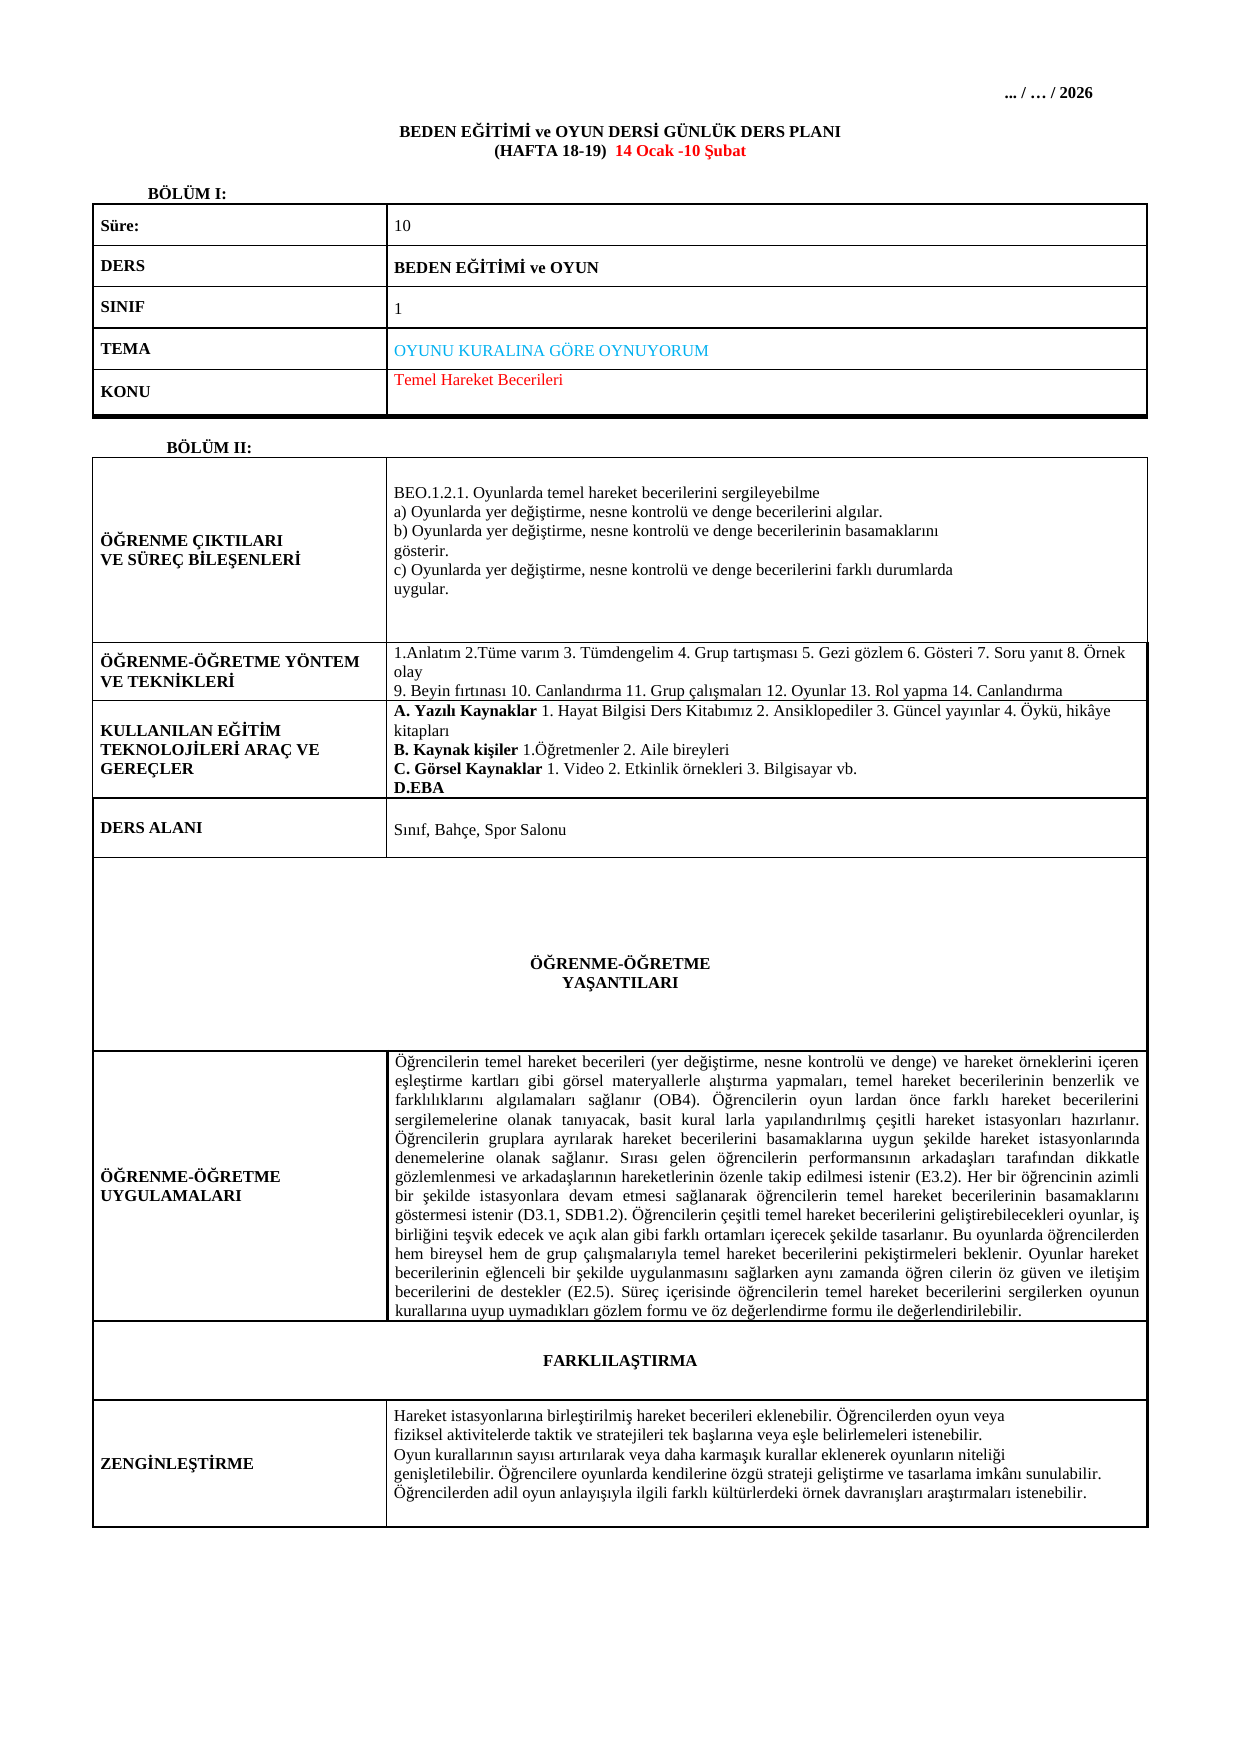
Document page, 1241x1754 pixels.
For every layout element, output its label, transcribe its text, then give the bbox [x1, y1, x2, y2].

text (HAFTA 18-19) 14 Ocak -10 Şubat [148, 141, 1093, 160]
table_cell Hareket istasyonlarına birleştirilmiş hareket becerileri eklenebilir. Öğrencilerden oyun veya fiziksel aktivitelerde taktik ve stratejileri tek başlarına veya eşle belirlemeleri istenebilir. Oyun kurallarının sayısı artırılarak veya daha karmaşık kurallar eklenerek oyunların niteliği genişletilebilir. Öğrencilere oyunlarda kendilerine özgü strateji geliştirme ve tasarlama imkânı sunulabilir. Öğrencilerden adil oyun anlayışıyla ilgili farklı kültürlerdeki örnek davranışları araştırmaları istenebilir. [387, 1401, 1146, 1526]
table_cell KULLANILAN EĞİTİM TEKNOLOJİLERİ ARAÇ VE GEREÇLER [93, 701, 386, 797]
table_cell ÖĞRENME-ÖĞRETME YAŞANTILARI [94, 858, 1146, 1050]
text BÖLÜM I: [148, 184, 1093, 203]
table_cell ÖĞRENME-ÖĞRETME UYGULAMALARI [94, 1052, 386, 1320]
text BEDEN EĞİTİMİ ve OYUN DERSİ GÜNLÜK DERS PLANI [148, 122, 1093, 141]
table_cell TEMA [94, 329, 386, 368]
table_cell OYUNU KURALINA GÖRE OYNUYORUM [388, 329, 1146, 368]
table_header 10 [388, 205, 1146, 244]
table_cell Öğrencilerin temel hareket becerileri (yer değiştirme, nesne kontrolü ve denge) ve hareket örneklerini içeren eşleştirme kartları gibi görsel materyallerle alıştırma yapmaları, temel hareket becerilerinin benzerlik ve farklılıklarını algılamaları sağlanır (OB4). Öğrencilerin oyun lardan önce farklı hareket becerilerini sergilemelerine olanak tanıyacak, basit kural larla yapılandırılmış çeşitli hareket istasyonları hazırlanır. Öğrencilerin gruplara ayrılarak hareket becerilerini basamaklarına uygun şekilde hareket istasyonlarında denemelerine olanak sağlanır. Sırası gelen öğrencilerin performansının arkadaşları tarafından dikkatle gözlemlenmesi ve arkadaşlarının hareketlerinin özenle takip edilmesi istenir (E3.2). Her bir öğrencinin azimli bir şekilde istasyonlara devam etmesi sağlanarak öğrencilerin temel hareket becerilerinin basamaklarını göstermesi istenir (D3.1, SDB1.2). Öğrencilerin çeşitli temel hareket becerilerini geliştirebilecekleri oyunlar, iş birliğini teşvik edecek ve açık alan gibi farklı ortamları içerecek şekilde tasarlanır. Bu oyunlarda öğrencilerden hem bireysel hem de grup çalışmalarıyla temel hareket becerilerini pekiştirmeleri beklenir. Oyunlar hareket becerilerinin eğlenceli bir şekilde uygulanmasını sağlarken aynı zamanda öğren cilerin öz güven ve iletişim becerilerini de destekler (E2.5). Süreç içerisinde öğrencilerin temel hareket becerilerini sergilerken oyunun kurallarına uyup uymadıkları gözlem formu ve öz değerlendirme formu ile değerlendirilebilir. [389, 1052, 1146, 1320]
table_cell ÖĞRENME-ÖĞRETME YÖNTEM VE TEKNİKLERİ [93, 643, 386, 700]
table_cell Temel Hareket Becerileri [388, 370, 1146, 414]
table_cell A. Yazılı Kaynaklar 1. Hayat Bilgisi Ders Kitabımız 2. Ansiklopediler 3. Güncel yayınlar 4. Öykü, hikâye kitapları B. Kaynak kişiler 1.Öğretmenler 2. Aile bireyleri C. Görsel Kaynaklar 1. Video 2. Etkinlik örnekleri 3. Bilgisayar vb. D.EBA [387, 701, 1146, 797]
table_cell DERS [94, 246, 386, 286]
table_cell FARKLILAŞTIRMA [94, 1322, 1146, 1399]
table_cell Sınıf, Bahçe, Spor Salonu [387, 799, 1146, 857]
text BÖLÜM II: [148, 438, 1093, 457]
table_cell DERS ALANI [94, 799, 386, 857]
text ... / … / 2026 [148, 83, 1093, 102]
table_cell SINIF [94, 287, 386, 327]
table_cell 1.Anlatım 2.Tüme varım 3. Tümdengelim 4. Grup tartışması 5. Gezi gözlem 6. Gösteri 7. Soru yanıt 8. Örnek olay 9. Beyin fırtınası 10. Canlandırma 11. Grup çalışmaları 12. Oyunlar 13. Rol yapma 14. Canlandırma [387, 643, 1146, 700]
table_cell BEDEN EĞİTİMİ ve OYUN [388, 246, 1146, 286]
table_header Süre: [94, 205, 386, 244]
table_cell 1 [388, 287, 1146, 327]
table_cell KONU [94, 370, 386, 414]
table_cell ZENGİNLEŞTİRME [94, 1401, 386, 1526]
table_header BEO.1.2.1. Oyunlarda temel hareket becerilerini sergileyebilme a) Oyunlarda yer değiştirme, nesne kontrolü ve denge becerilerini algılar. b) Oyunlarda yer değiştirme, nesne kontrolü ve denge becerilerinin basamaklarını gösterir. c) Oyunlarda yer değiştirme, nesne kontrolü ve denge becerilerini farklı durumlarda uygular. [387, 458, 1147, 642]
table_header ÖĞRENME ÇIKTILARI VE SÜREÇ BİLEŞENLERİ [93, 458, 386, 642]
